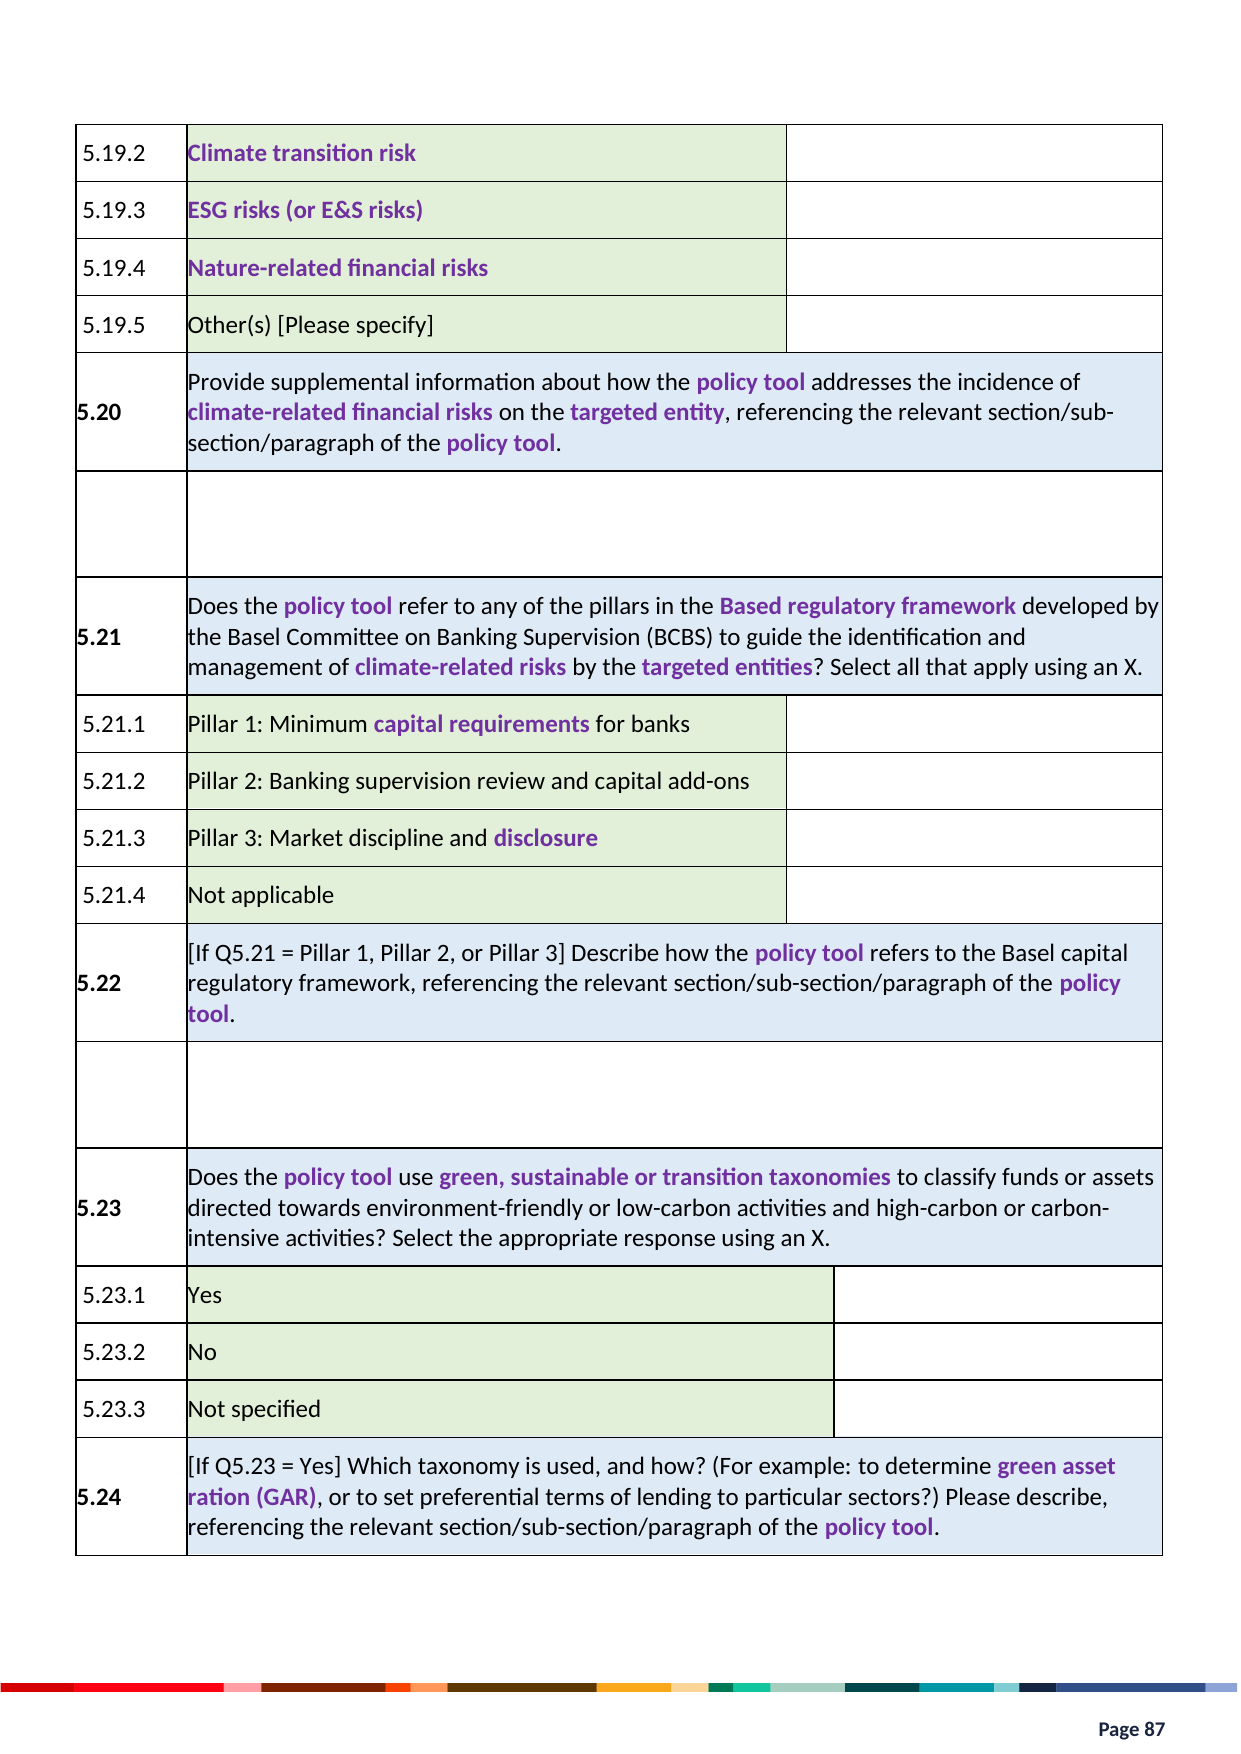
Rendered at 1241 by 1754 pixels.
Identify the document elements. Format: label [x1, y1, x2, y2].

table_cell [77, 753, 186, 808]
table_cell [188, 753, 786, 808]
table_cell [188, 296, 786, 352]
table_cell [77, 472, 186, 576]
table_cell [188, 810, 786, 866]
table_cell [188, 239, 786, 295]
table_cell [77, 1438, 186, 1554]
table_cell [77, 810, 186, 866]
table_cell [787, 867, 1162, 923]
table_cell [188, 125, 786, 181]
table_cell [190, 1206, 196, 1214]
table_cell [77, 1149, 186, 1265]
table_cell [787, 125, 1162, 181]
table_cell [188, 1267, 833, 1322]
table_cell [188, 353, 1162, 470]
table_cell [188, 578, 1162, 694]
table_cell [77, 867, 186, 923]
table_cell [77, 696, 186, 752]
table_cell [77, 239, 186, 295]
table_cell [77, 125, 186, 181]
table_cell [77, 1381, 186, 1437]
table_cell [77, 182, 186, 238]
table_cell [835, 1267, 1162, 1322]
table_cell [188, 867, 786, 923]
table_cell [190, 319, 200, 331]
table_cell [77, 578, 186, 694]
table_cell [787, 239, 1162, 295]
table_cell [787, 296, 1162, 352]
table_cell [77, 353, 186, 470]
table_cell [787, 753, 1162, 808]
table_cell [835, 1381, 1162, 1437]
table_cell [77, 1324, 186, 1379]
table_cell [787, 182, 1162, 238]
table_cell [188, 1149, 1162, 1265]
picture [0, 1683, 1236, 1692]
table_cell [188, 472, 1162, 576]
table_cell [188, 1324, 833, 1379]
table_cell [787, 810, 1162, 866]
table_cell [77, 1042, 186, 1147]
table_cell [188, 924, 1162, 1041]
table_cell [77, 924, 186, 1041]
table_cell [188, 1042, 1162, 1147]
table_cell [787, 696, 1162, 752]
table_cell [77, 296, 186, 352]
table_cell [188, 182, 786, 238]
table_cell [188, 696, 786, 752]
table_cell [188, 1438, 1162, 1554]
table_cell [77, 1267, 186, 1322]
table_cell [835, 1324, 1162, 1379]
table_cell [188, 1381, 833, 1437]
